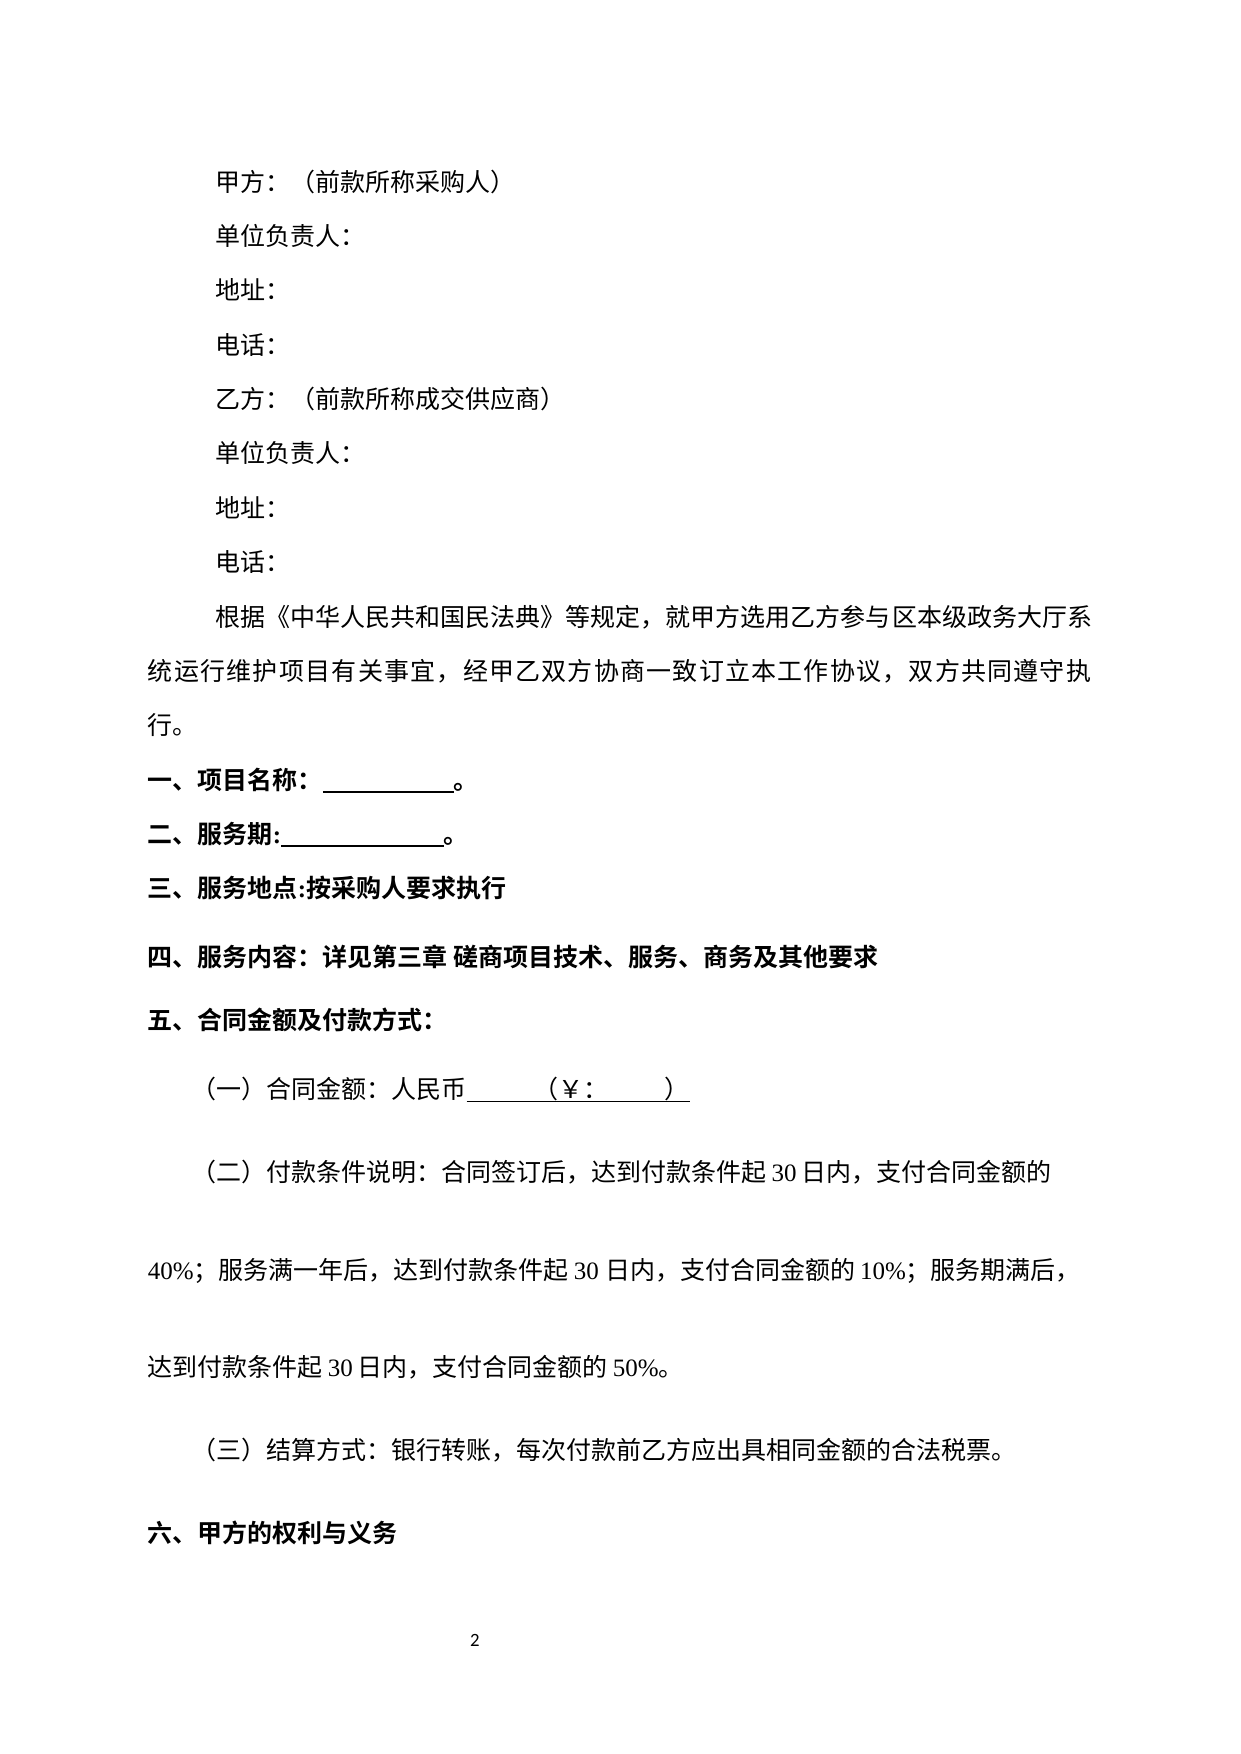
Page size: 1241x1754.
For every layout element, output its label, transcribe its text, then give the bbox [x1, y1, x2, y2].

text 根据《中华人民共和国民法典》等规定，就甲方选用乙方参与区本级政务大厅系统运行维护项目有关事宜，经甲乙双方协商一致订立本工作协议，双方共同遵守执行。 [148, 597, 1093, 742]
text 单位负责人： [148, 434, 1093, 470]
text 四、服务内容：详见第三章 磋商项目技术、服务、商务及其他要求 [148, 923, 1093, 988]
text 地址： [148, 271, 1093, 307]
list 五、合同金额及付款方式： [148, 1001, 1093, 1037]
text 甲方：（前款所称采购人） [148, 162, 1093, 198]
text 电话： [148, 325, 1093, 361]
text （一）合同金额：人民币 （￥： ） [148, 1055, 1093, 1120]
text 单位负责人： [148, 216, 1093, 253]
text 电话： [148, 543, 1093, 579]
text 乙方：（前款所称成交供应商） [148, 379, 1093, 416]
text 地址： [148, 488, 1093, 524]
list 二、服务期: 。 [148, 814, 1093, 851]
list 三、服务地点:按采购人要求执行 [148, 869, 1093, 905]
text （二）付款条件说明：合同签订后，达到付款条件起30日内，支付合同金额的40%；服务满一年后，达到付款条件起30 日内，支付合同金额的10%；服务期满后，达到付款条件起30日内，支付合同金额的50%。 [148, 1138, 1093, 1398]
text 六、甲方的权利与义务 [148, 1499, 1093, 1564]
text （三）结算方式：银行转账，每次付款前乙方应出具相同金额的合法税票。 [148, 1416, 1093, 1481]
list 一、项目名称： 。 [148, 760, 1093, 796]
